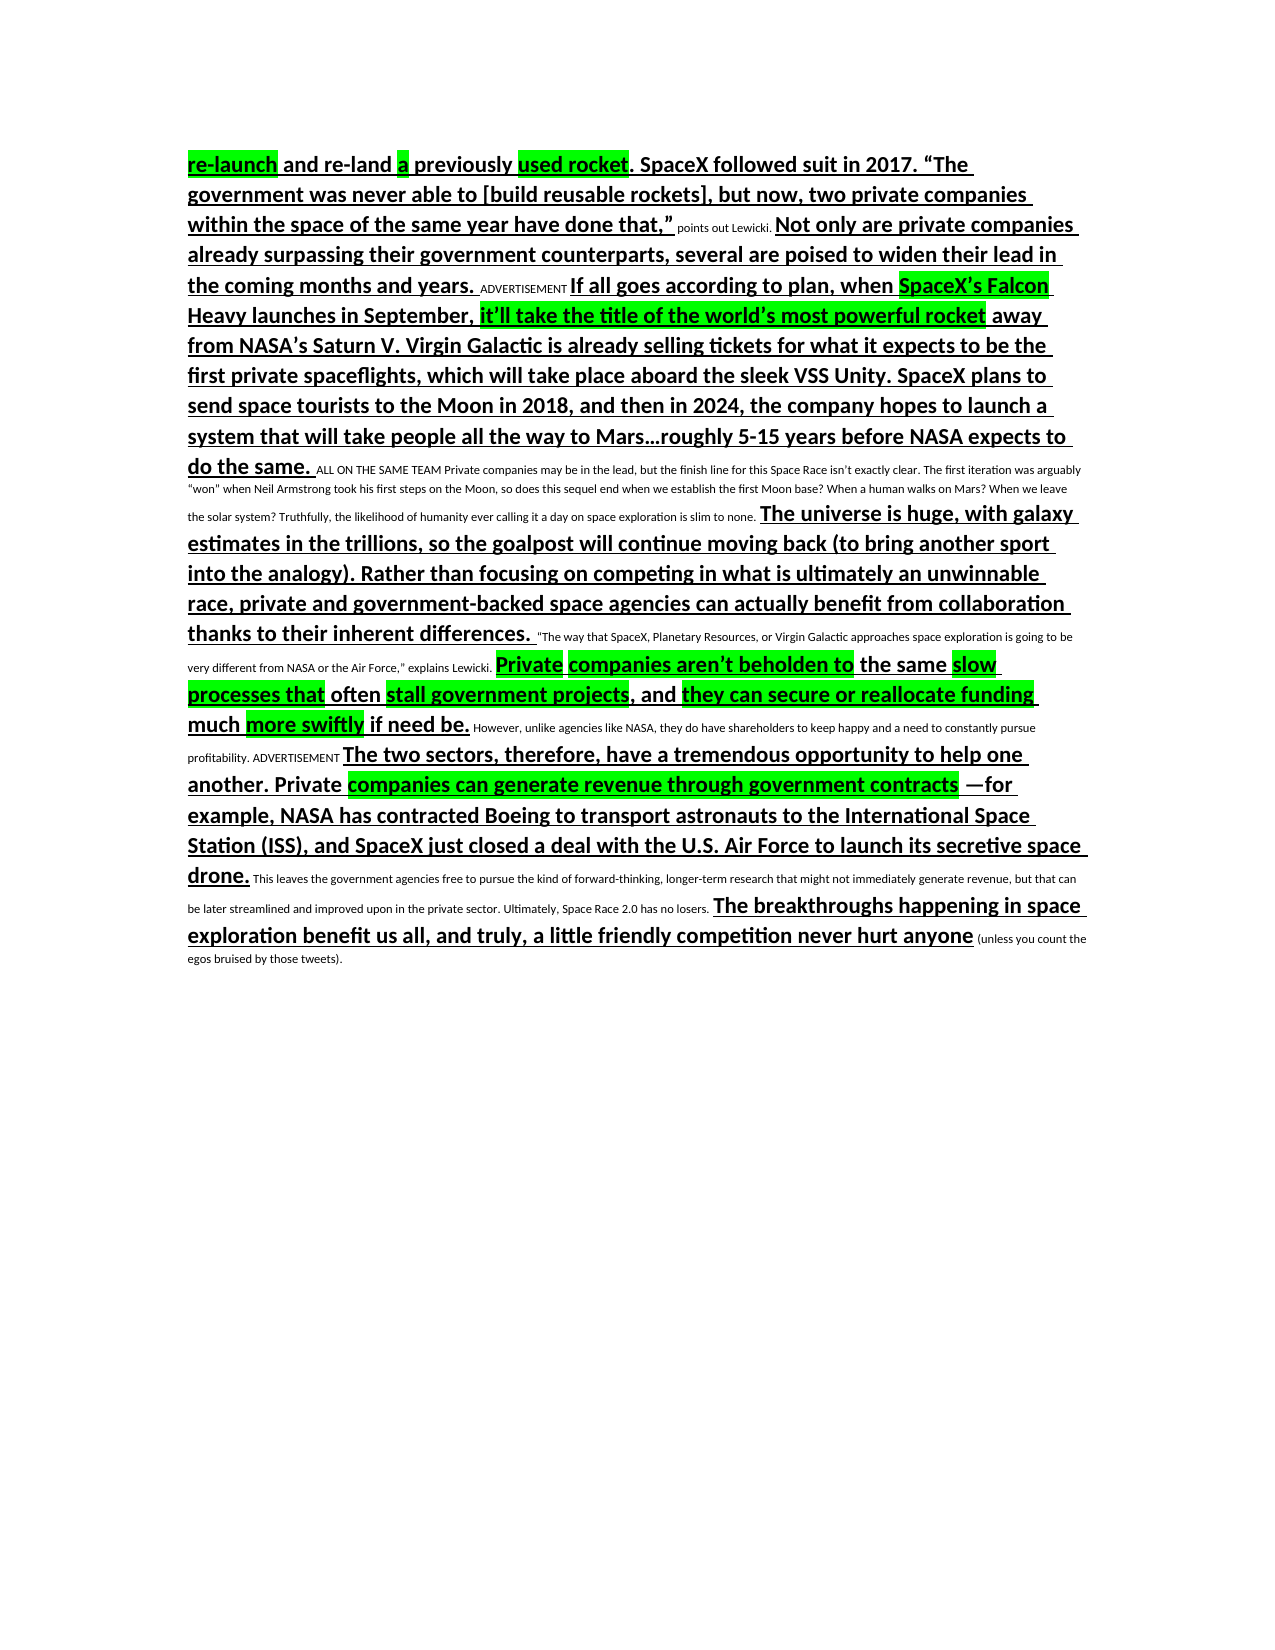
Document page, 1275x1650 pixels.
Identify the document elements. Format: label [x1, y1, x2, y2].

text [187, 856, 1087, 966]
text [187, 150, 1087, 855]
